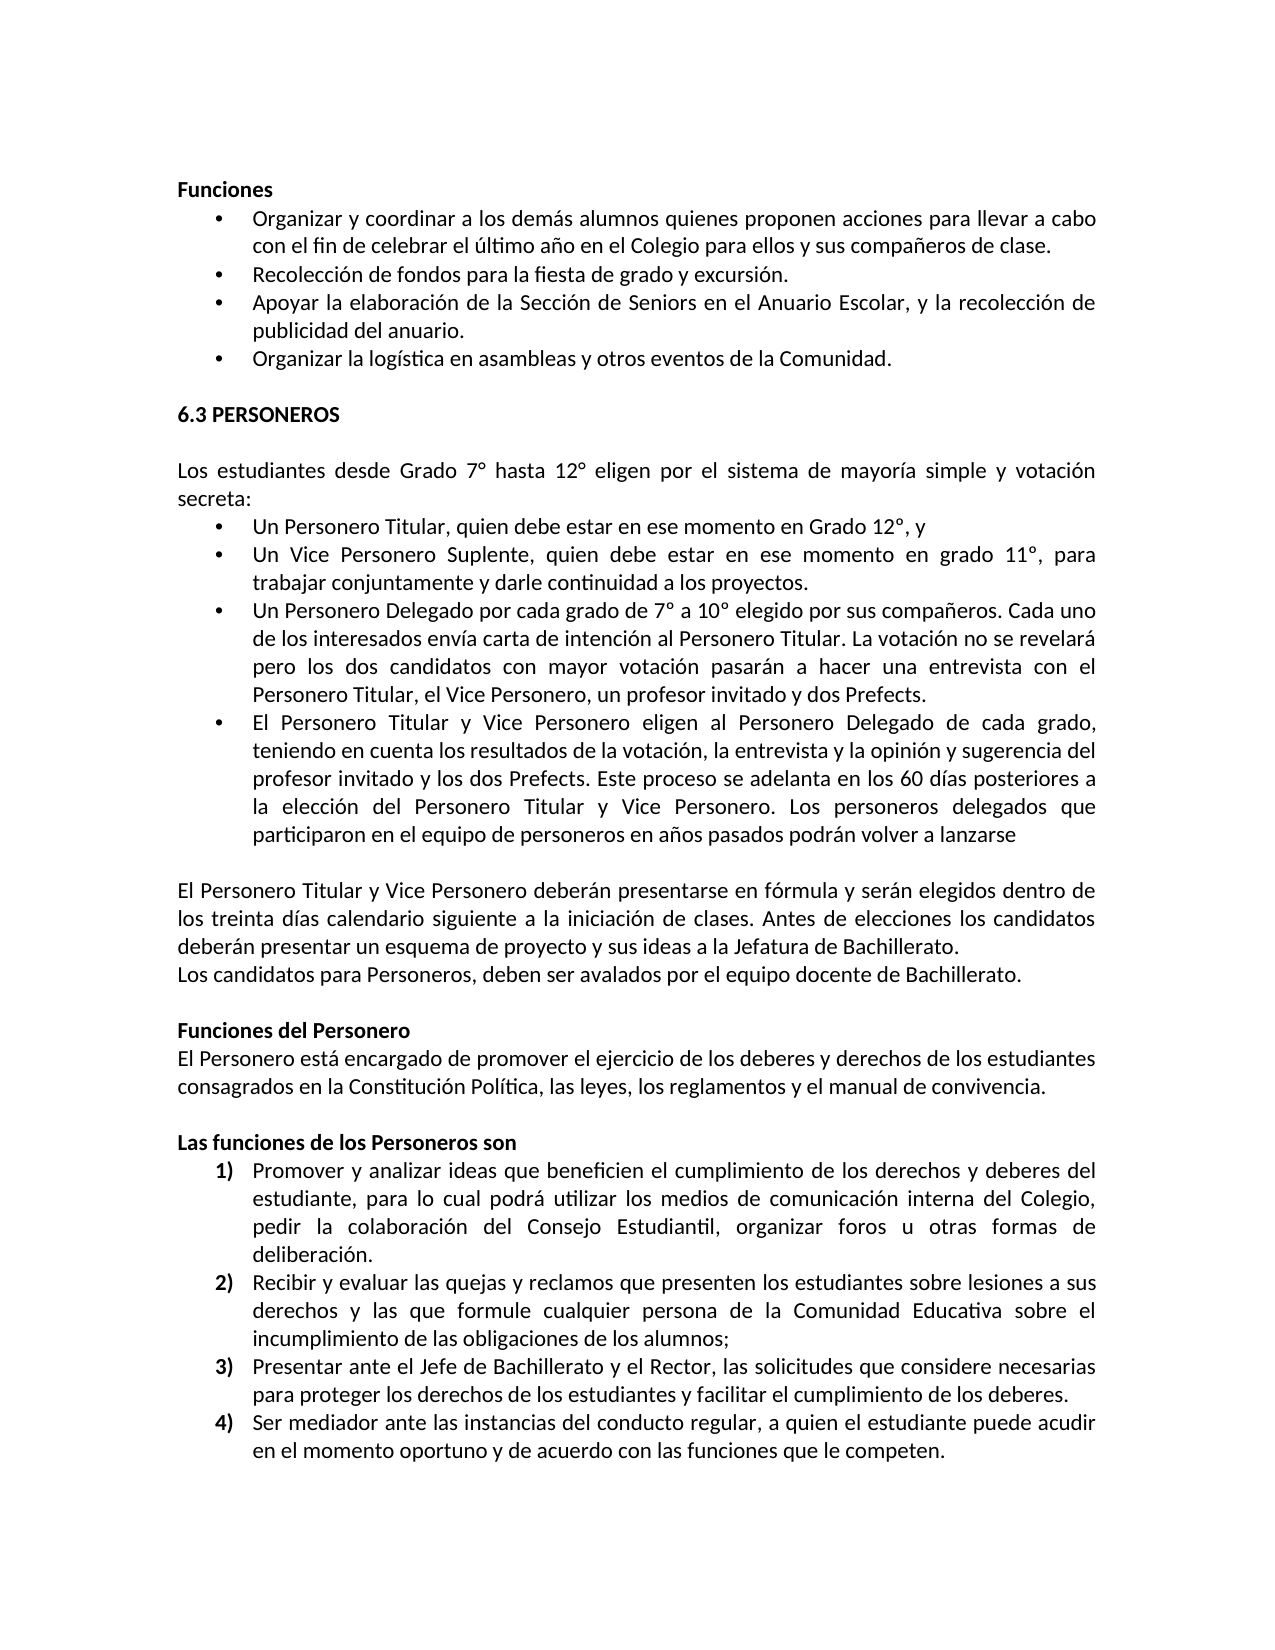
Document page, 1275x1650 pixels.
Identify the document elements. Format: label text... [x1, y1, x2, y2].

list Apoyar la elaboración de la Sección de Seniors en el Anuario Escolar, y la recolección de publicidad del anuario. [215, 288, 1098, 344]
text Funciones del Personero [177, 1016, 1098, 1044]
list Recolección de fondos para la fiesta de grado y excursión. [215, 260, 1098, 288]
text Los estudiantes desde Grado 7° hasta 12° eligen por el sistema de mayoría simple y votación secreta: [177, 456, 1098, 512]
text Funciones [177, 176, 1098, 204]
text Las funciones de los Personeros son [177, 1128, 1098, 1156]
text El Personero Titular y Vice Personero deberán presentarse en fórmula y serán elegidos dentro de los treinta días calendario siguiente a la iniciación de clases. Antes de elecciones los candidatos deberán presentar un esquema de proyecto y sus ideas a la Jefatura de Bachillerato. [177, 876, 1098, 960]
list Recibir y evaluar las quejas y reclamos que presenten los estudiantes sobre lesiones a sus derechos y las que formule cualquier persona de la Comunidad Educativa sobre el incumplimiento de las obligaciones de los alumnos; [215, 1268, 1098, 1352]
list El Personero Titular y Vice Personero eligen al Personero Delegado de cada grado, teniendo en cuenta los resultados de la votación, la entrevista y la opinión y sugerencia del profesor invitado y los dos Prefects. Este proceso se adelanta en los 60 días posteriores a la elección del Personero Titular y Vice Personero. Los personeros delegados que participaron en el equipo de personeros en años pasados podrán volver a lanzarse [215, 708, 1098, 848]
text 6.3 PERSONEROS [177, 400, 1098, 428]
text El Personero está encargado de promover el ejercicio de los deberes y derechos de los estudiantes consagrados en la Constitución Política, las leyes, los reglamentos y el manual de convivencia. [177, 1044, 1098, 1100]
list Un Personero Delegado por cada grado de 7º a 10º elegido por sus compañeros. Cada uno de los interesados envía carta de intención al Personero Titular. La votación no se revelará pero los dos candidatos con mayor votación pasarán a hacer una entrevista con el Personero Titular, el Vice Personero, un profesor invitado y dos Prefects. [215, 596, 1098, 708]
list Presentar ante el Jefe de Bachillerato y el Rector, las solicitudes que considere necesarias para proteger los derechos de los estudiantes y facilitar el cumplimiento de los deberes. [215, 1352, 1098, 1408]
list Organizar y coordinar a los demás alumnos quienes proponen acciones para llevar a cabo con el fin de celebrar el último año en el Colegio para ellos y sus compañeros de clase. [215, 204, 1098, 260]
list Un Personero Titular, quien debe estar en ese momento en Grado 12º, y [215, 512, 1098, 540]
text Los candidatos para Personeros, deben ser avalados por el equipo docente de Bachillerato. [177, 960, 1098, 988]
list Promover y analizar ideas que beneficien el cumplimiento de los derechos y deberes del estudiante, para lo cual podrá utilizar los medios de comunicación interna del Colegio, pedir la colaboración del Consejo Estudiantil, organizar foros u otras formas de deliberación. [215, 1156, 1098, 1268]
list Ser mediador ante las instancias del conducto regular, a quien el estudiante puede acudir en el momento oportuno y de acuerdo con las funciones que le competen. [215, 1408, 1098, 1464]
list Un Vice Personero Suplente, quien debe estar en ese momento en grado 11º, para trabajar conjuntamente y darle continuidad a los proyectos. [215, 540, 1098, 596]
list Organizar la logística en asambleas y otros eventos de la Comunidad. [215, 344, 1098, 372]
